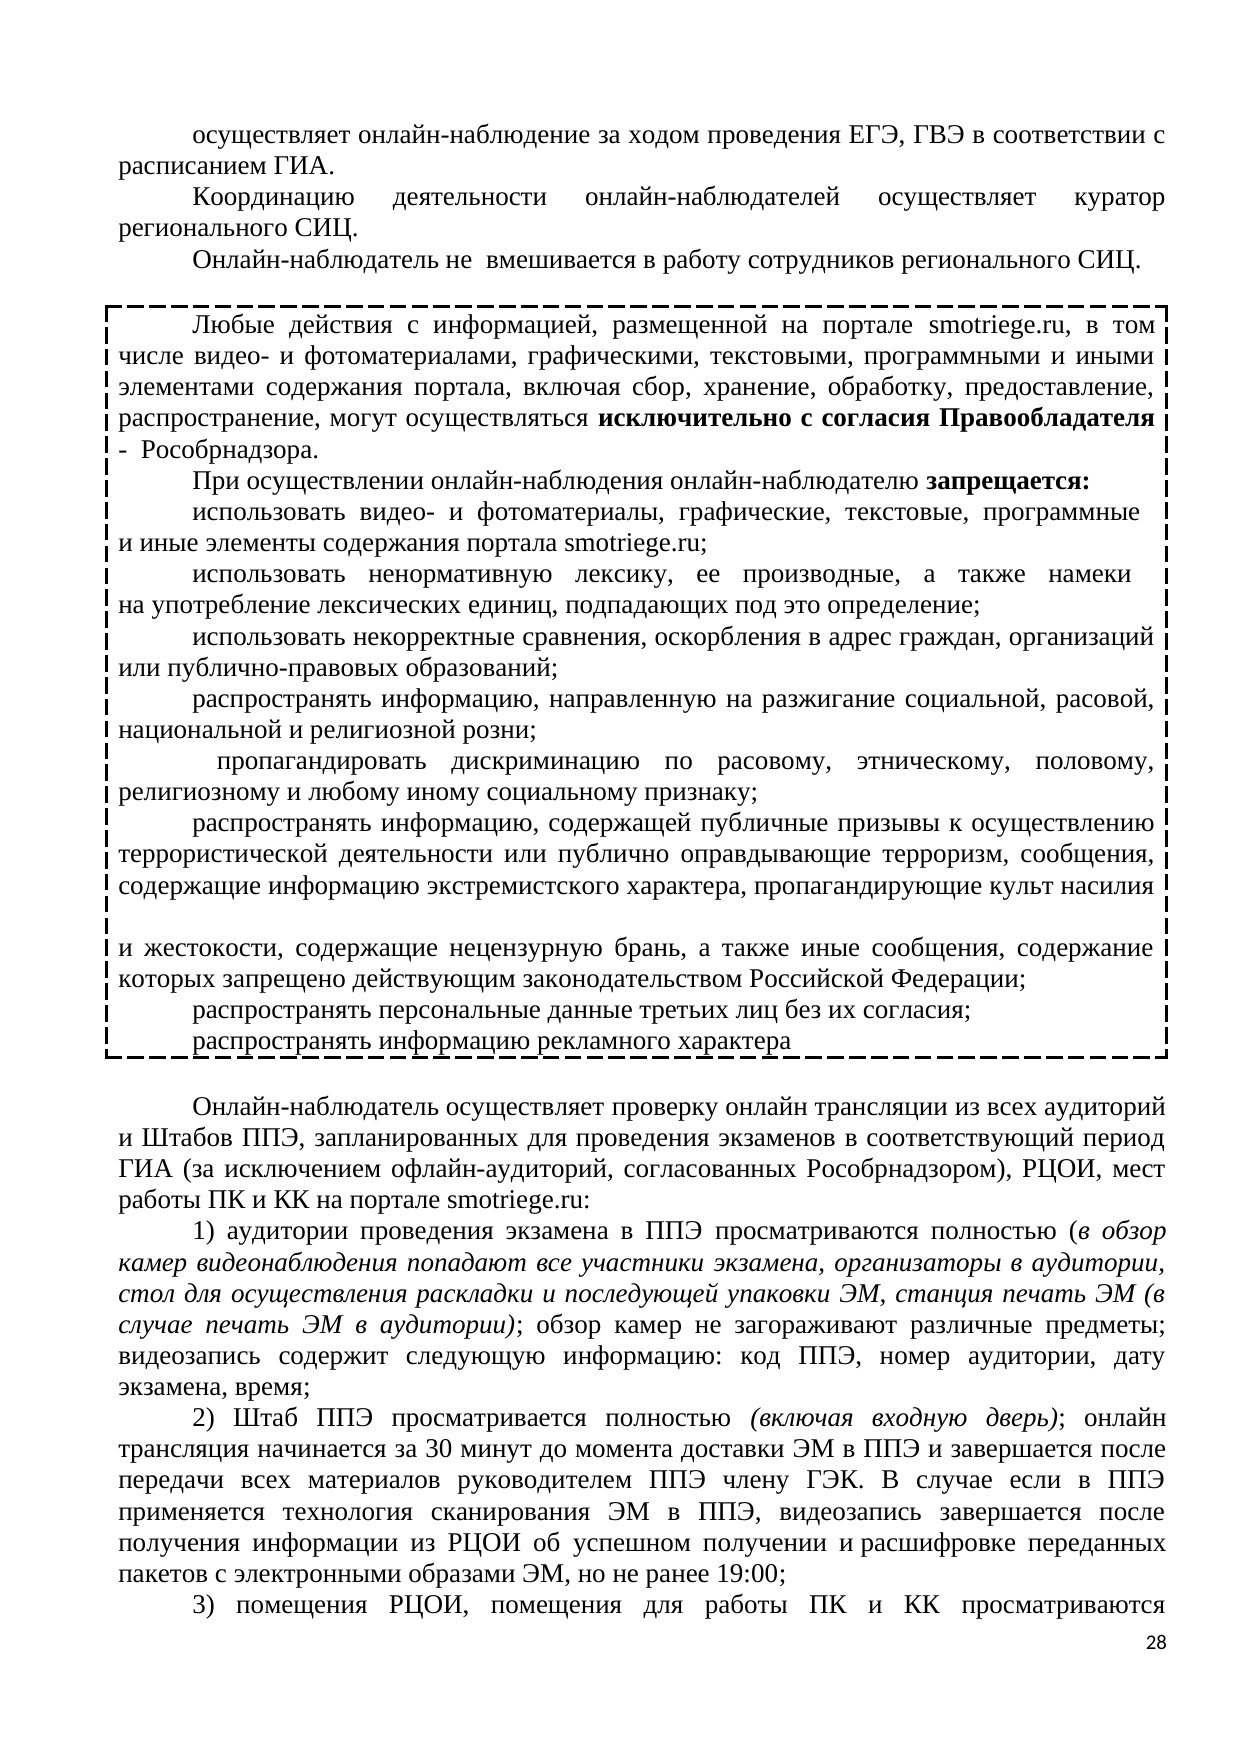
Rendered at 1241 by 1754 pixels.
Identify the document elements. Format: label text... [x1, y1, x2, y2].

text осуществляет онлайн-наблюдение за ходом проведения ЕГЭ, ГВЭ в соответствии с расписанием ГИА. [118, 118, 1167, 180]
text Онлайн-наблюдатель не вмешивается в работу сотрудников регионального СИЦ. [118, 243, 1167, 274]
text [118, 1588, 1167, 1619]
text 2) Штаб ППЭ просматривается полностью (включая входную дверь); онлайн трансляция начинается за 30 минут до момента доставки ЭМ в ППЭ и завершается после передачи всех материалов руководителем ППЭ члену ГЭК. В случае если в ППЭ применяется технология сканирования ЭМ в ППЭ, видеозапись завершается после получения информации из РЦОИ об успешном получении и расшифровке переданных пакетов с электронными образами ЭМ, но не ранее 19:00; [118, 1401, 1167, 1588]
text Координацию деятельности онлайн-наблюдателей осуществляет куратор регионального СИЦ. [118, 180, 1167, 243]
text Онлайн-наблюдатель осуществляет проверку онлайн трансляции из всех аудиторий и Штабов ППЭ, запланированных для проведения экзаменов в соответствующий период ГИА (за исключением офлайн-аудиторий, согласованных Рособрнадзором), РЦОИ, мест работы ПК и КК на портале smotriege.ru: [118, 1090, 1167, 1214]
text 1) аудитории проведения экзамена в ППЭ просматриваются полностью (в обзор камер видеонаблюдения попадают все участники экзамена, организаторы в аудитории, стол для осуществления раскладки и последующей упаковки ЭМ, станция печать ЭМ (в случае печать ЭМ в аудитории); обзор камер не загораживают различные предметы; видеозапись содержит следующую информацию: код ППЭ, номер аудитории, дату экзамена, время; [118, 1214, 1167, 1401]
table_header Любые действия с информацией, размещенной на портале smotriege.ru, в том числе видео- и фотоматериалами, графическими, текстовыми, программными и иными элементами содержания портала, включая сбор, хранение, обработку, предоставление, распространение, могут осуществляться исключительно с согласия Правообладателя - Рособрнадзора. При осуществлении онлайн-наблюдения онлайн-наблюдателю запрещается: использовать видео- и фотоматериалы, графические, текстовые, программные и иные элементы содержания портала smotriege.ru; использовать ненормативную лексику, ее производные, а также намеки на употребление лексических единиц, подпадающих под это определение; использовать некорректные сравнения, оскорбления в адрес граждан, организаций или публично-правовых образований; распространять информацию, направленную на разжигание социальной, расовой, национальной и религиозной розни; пропагандировать дискриминацию по расовому, этническому, половому, религиозному и любому иному социальному признаку; распространять информацию, содержащей публичные призывы к осуществлению террористической деятельности или публично оправдывающие терроризм, сообщения, содержащие информацию экстремистского характера, пропагандирующие культ насилия и жестокости, содержащие нецензурную брань, а также иные сообщения, содержание которых запрещено действующим законодательством Российской Федерации; распространять персональные данные третьих лиц без их согласия; распространять информацию рекламного характера [107, 305, 1167, 1056]
